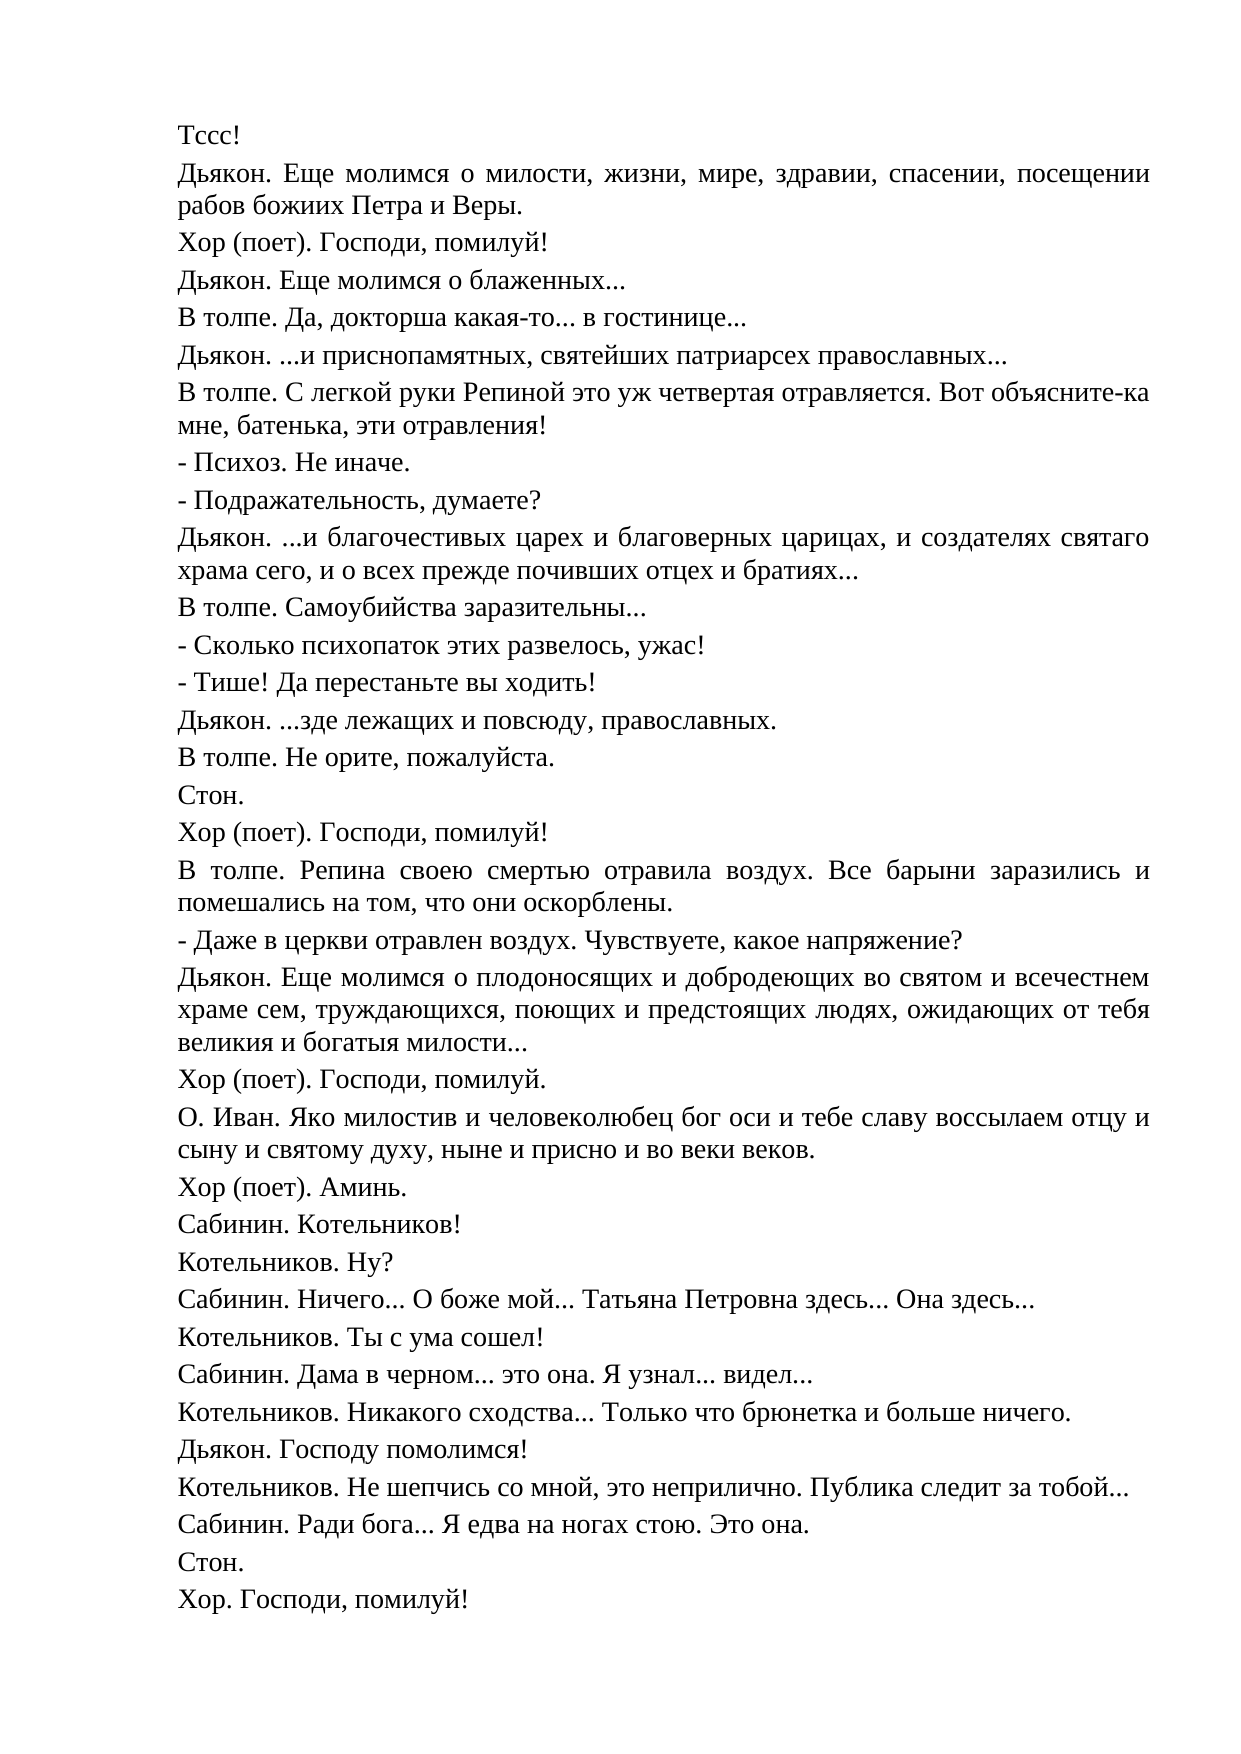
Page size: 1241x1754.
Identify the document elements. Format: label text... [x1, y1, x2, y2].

text Котельников. Ты с ума сошел! [177, 1320, 1152, 1352]
text Хор (поет). Господи, помилуй! [177, 226, 1152, 258]
text Сабинин. Котельников! [177, 1207, 1152, 1240]
text - Психоз. Не иначе. [177, 445, 1152, 478]
text Сабинин. Ради бога... Я едва на ногах стою. Это она. [177, 1507, 1152, 1540]
text - Подражательность, думаете? [177, 483, 1152, 515]
text Дьякон. Еще молимся о милости, жизни, мире, здравии, спасении, посещении рабов божиих Петра и Веры. [177, 156, 1152, 220]
text В толпе. Не орите, пожалуйста. [177, 740, 1152, 773]
text Дьякон. Господу помолимся! [177, 1432, 1152, 1465]
text Хор (поет). Господи, помилуй. [177, 1062, 1152, 1095]
text В толпе. С легкой руки Репиной это уж четвертая отравляется. Вот объясните-ка мне, батенька, эти отравления! [177, 376, 1152, 440]
text О. Иван. Яко милостив и человеколюбец бог оси и тебе славу воссылаем отцу и сыну и святому духу, ныне и присно и во веки веков. [177, 1100, 1152, 1165]
text Котельников. Никакого сходства... Только что брюнетка и больше ничего. [177, 1395, 1152, 1427]
text Сабинин. Дама в черном... это она. Я узнал... видел... [177, 1357, 1152, 1390]
text В толпе. Самоубийства заразительны... [177, 590, 1152, 623]
text Дьякон. Еще молимся о блаженных... [177, 263, 1152, 295]
text - Тише! Да перестаньте вы ходить! [177, 665, 1152, 698]
text - Даже в церкви отравлен воздух. Чувствуете, какое напряжение? [177, 923, 1152, 955]
text В толпе. Репина своею смертью отравила воздух. Все барыни заразились и помешались на том, что они оскорблены. [177, 853, 1152, 918]
text Тссс! [177, 118, 1152, 151]
text Хор. Господи, помилуй! [177, 1582, 1152, 1615]
text Дьякон. Еще молимся о плодоносящих и добродеющих во святом и всечестнем храме сем, труждающихся, поющих и предстоящих людях, ожидающих от тебя великия и богатыя милости... [177, 960, 1152, 1057]
text Сабинин. Ничего... О боже мой... Татьяна Петровна здесь... Она здесь... [177, 1282, 1152, 1315]
text Дьякон. ...и приснопамятных, святейших патриарсех православных... [177, 338, 1152, 370]
text Стон. [177, 778, 1152, 810]
text Хор (поет). Аминь. [177, 1170, 1152, 1202]
text Дьякон. ...и благочестивых царех и благоверных царицах, и создателях святаго храма сего, и о всех прежде почивших отцех и братиях... [177, 520, 1152, 585]
text Котельников. Не шепчись со мной, это неприлично. Публика следит за тобой... [177, 1470, 1152, 1502]
text Хор (поет). Господи, помилуй! [177, 815, 1152, 848]
text В толпе. Да, докторша какая-то... в гостинице... [177, 301, 1152, 333]
text - Сколько психопаток этих развелось, ужас! [177, 628, 1152, 660]
text Дьякон. ...зде лежащих и повсюду, православных. [177, 703, 1152, 735]
text Котельников. Ну? [177, 1245, 1152, 1277]
text Стон. [177, 1545, 1152, 1577]
